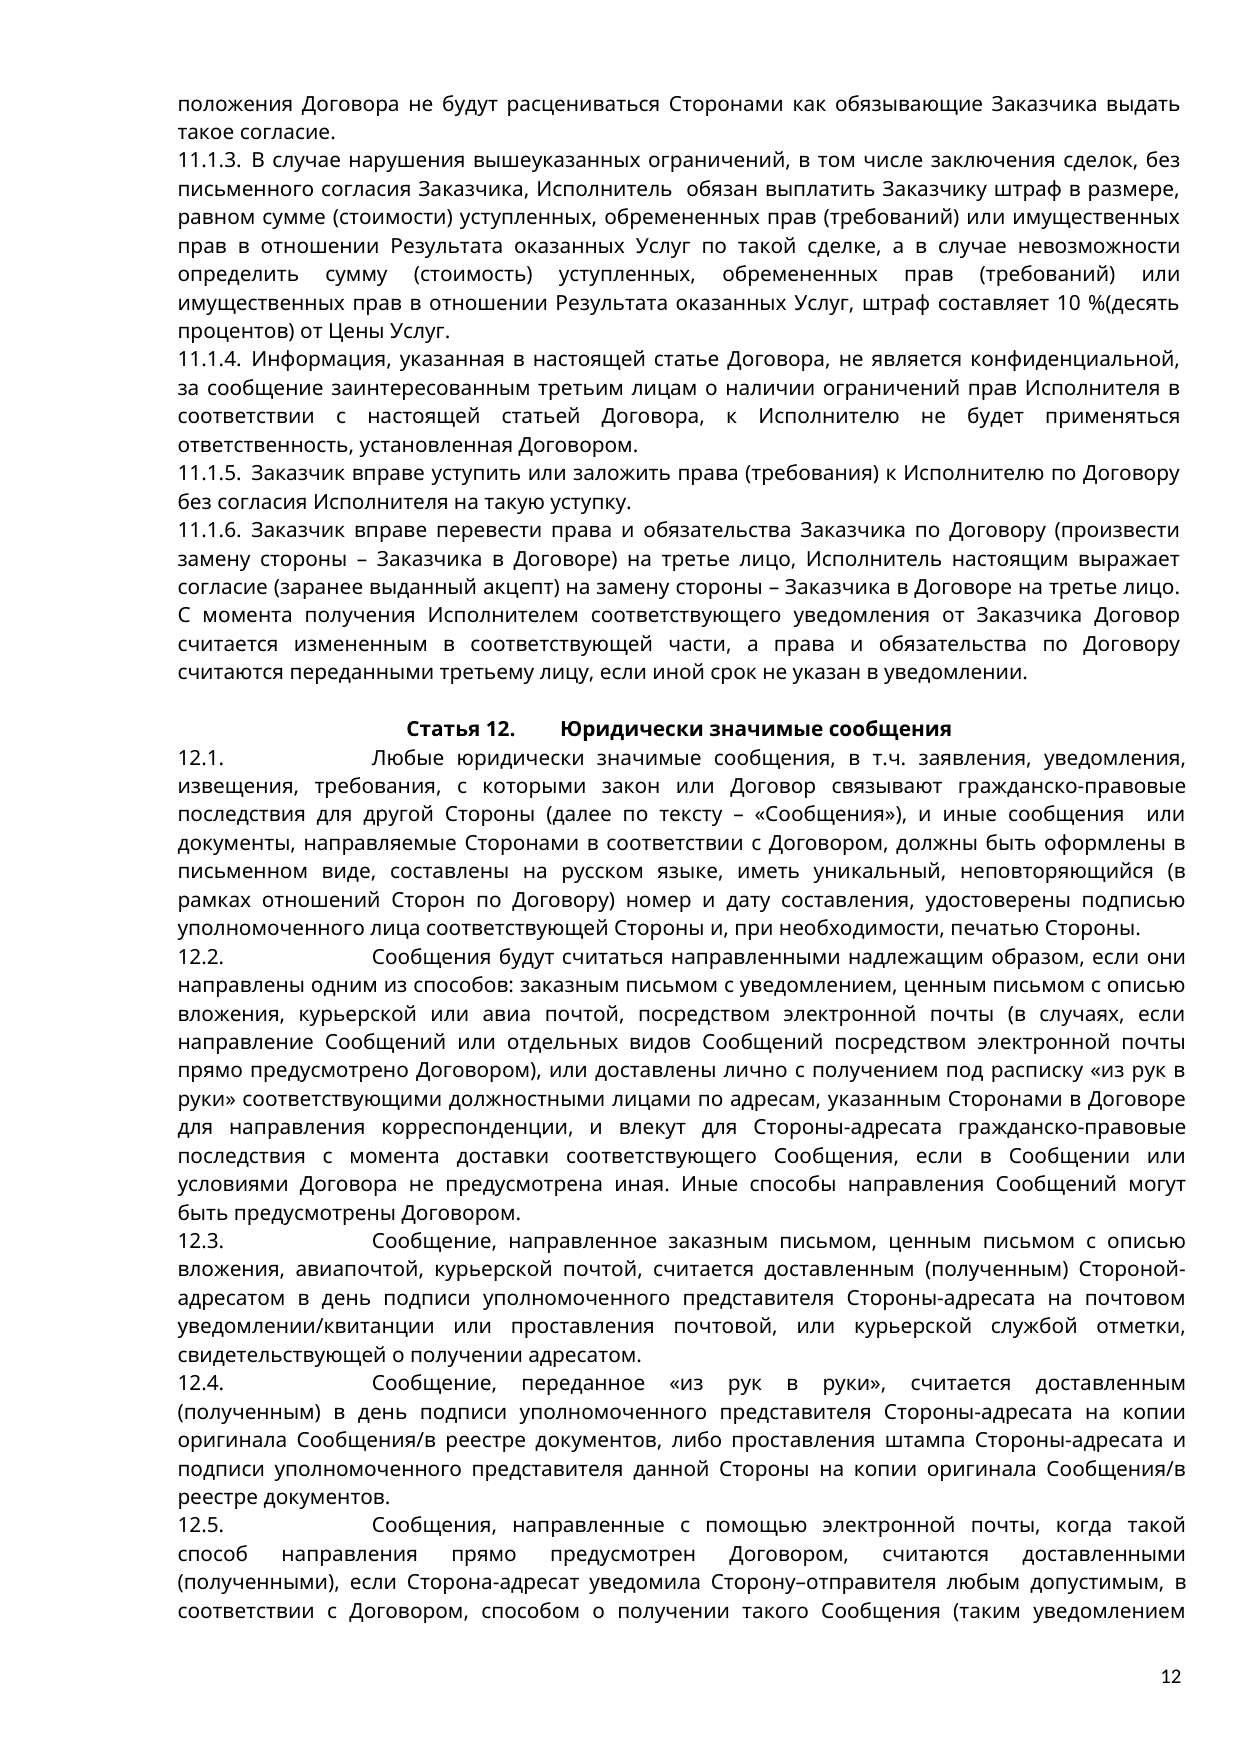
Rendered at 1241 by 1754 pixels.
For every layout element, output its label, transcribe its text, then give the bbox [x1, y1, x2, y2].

list Заказчик вправе перевести права и обязательства Заказчика по Договору (произвести замену стороны – Заказчика в Договоре) на третье лицо, Исполнитель настоящим выражает согласие (заранее выданный акцепт) на замену стороны – Заказчика в Договоре на третье лицо. С момента получения Исполнителем соответствующего уведомления от Заказчика Договор считается измененным в соответствующей части, а права и обязательства по Договору считаются переданными третьему лицу, если иной срок не указан в уведомлении. [177, 515, 1181, 686]
list Сообщение, направленное заказным письмом, ценным письмом с описью вложения, авиапочтой, курьерской почтой, считается доставленным (полученным) Стороной-адресатом в день подписи уполномоченного представителя Стороны-адресата на почтовом уведомлении/квитанции или проставления почтовой, или курьерской службой отметки, свидетельствующей о получении адресатом. [177, 1226, 1187, 1368]
list Любые юридически значимые сообщения, в т.ч. заявления, уведомления, извещения, требования, с которыми закон или Договор связывают гражданско-правовые последствия для другой Стороны (далее по тексту – «Сообщения»), и иные сообщения или документы, направляемые Сторонами в соответствии с Договором, должны быть оформлены в письменном виде, составлены на русском языке, иметь уникальный, неповторяющийся (в рамках отношений Сторон по Договору) номер и дату составления, удостоверены подписью уполномоченного лица соответствующей Стороны и, при необходимости, печатью Стороны. [177, 743, 1187, 942]
list Сообщение, переданное «из рук в руки», считается доставленным (полученным) в день подписи уполномоченного представителя Стороны-адресата на копии оригинала Сообщения/в реестре документов, либо проставления штампа Стороны-адресата и подписи уполномоченного представителя данной Стороны на копии оригинала Сообщения/в реестре документов. [177, 1368, 1187, 1511]
list Информация, указанная в настоящей статье Договора, не является конфиденциальной, за сообщение заинтересованным третьим лицам о наличии ограничений прав Исполнителя в соответствии с настоящей статьей Договора, к Исполнителю не будет применяться ответственность, установленная Договором. [177, 344, 1181, 458]
list Сообщения будут считаться направленными надлежащим образом, если они направлены одним из способов: заказным письмом с уведомлением, ценным письмом с описью вложения, курьерской или авиа почтой, посредством электронной почты (в случаях, если направление Сообщений или отдельных видов Сообщений посредством электронной почты прямо предусмотрено Договором), или доставлены лично с получением под расписку «из рук в руки» соответствующими должностными лицами по адресам, указанным Сторонами в Договоре для направления корреспонденции, и влекут для Стороны-адресата гражданско-правовые последствия с момента доставки соответствующего Сообщения, если в Сообщении или условиями Договора не предусмотрена иная. Иные способы направления Сообщений могут быть предусмотрены Договором. [177, 942, 1187, 1226]
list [177, 89, 1181, 146]
subtitle Юридически значимые сообщения [177, 714, 1181, 743]
list Заказчик вправе уступить или заложить права (требования) к Исполнителю по Договору без согласия Исполнителя на такую уступку. [177, 458, 1181, 515]
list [177, 1511, 1187, 1624]
list В случае нарушения вышеуказанных ограничений, в том числе заключения сделок, без письменного согласия Заказчика, Исполнитель обязан выплатить Заказчику штраф в размере, равном сумме (стоимости) уступленных, обремененных прав (требований) или имущественных прав в отношении Результата оказанных Услуг по такой сделке, а в случае невозможности определить сумму (стоимость) уступленных, обремененных прав (требований) или имущественных прав в отношении Результата оказанных Услуг, штраф составляет 10 %(десять процентов) от Цены Услуг. [177, 146, 1181, 344]
